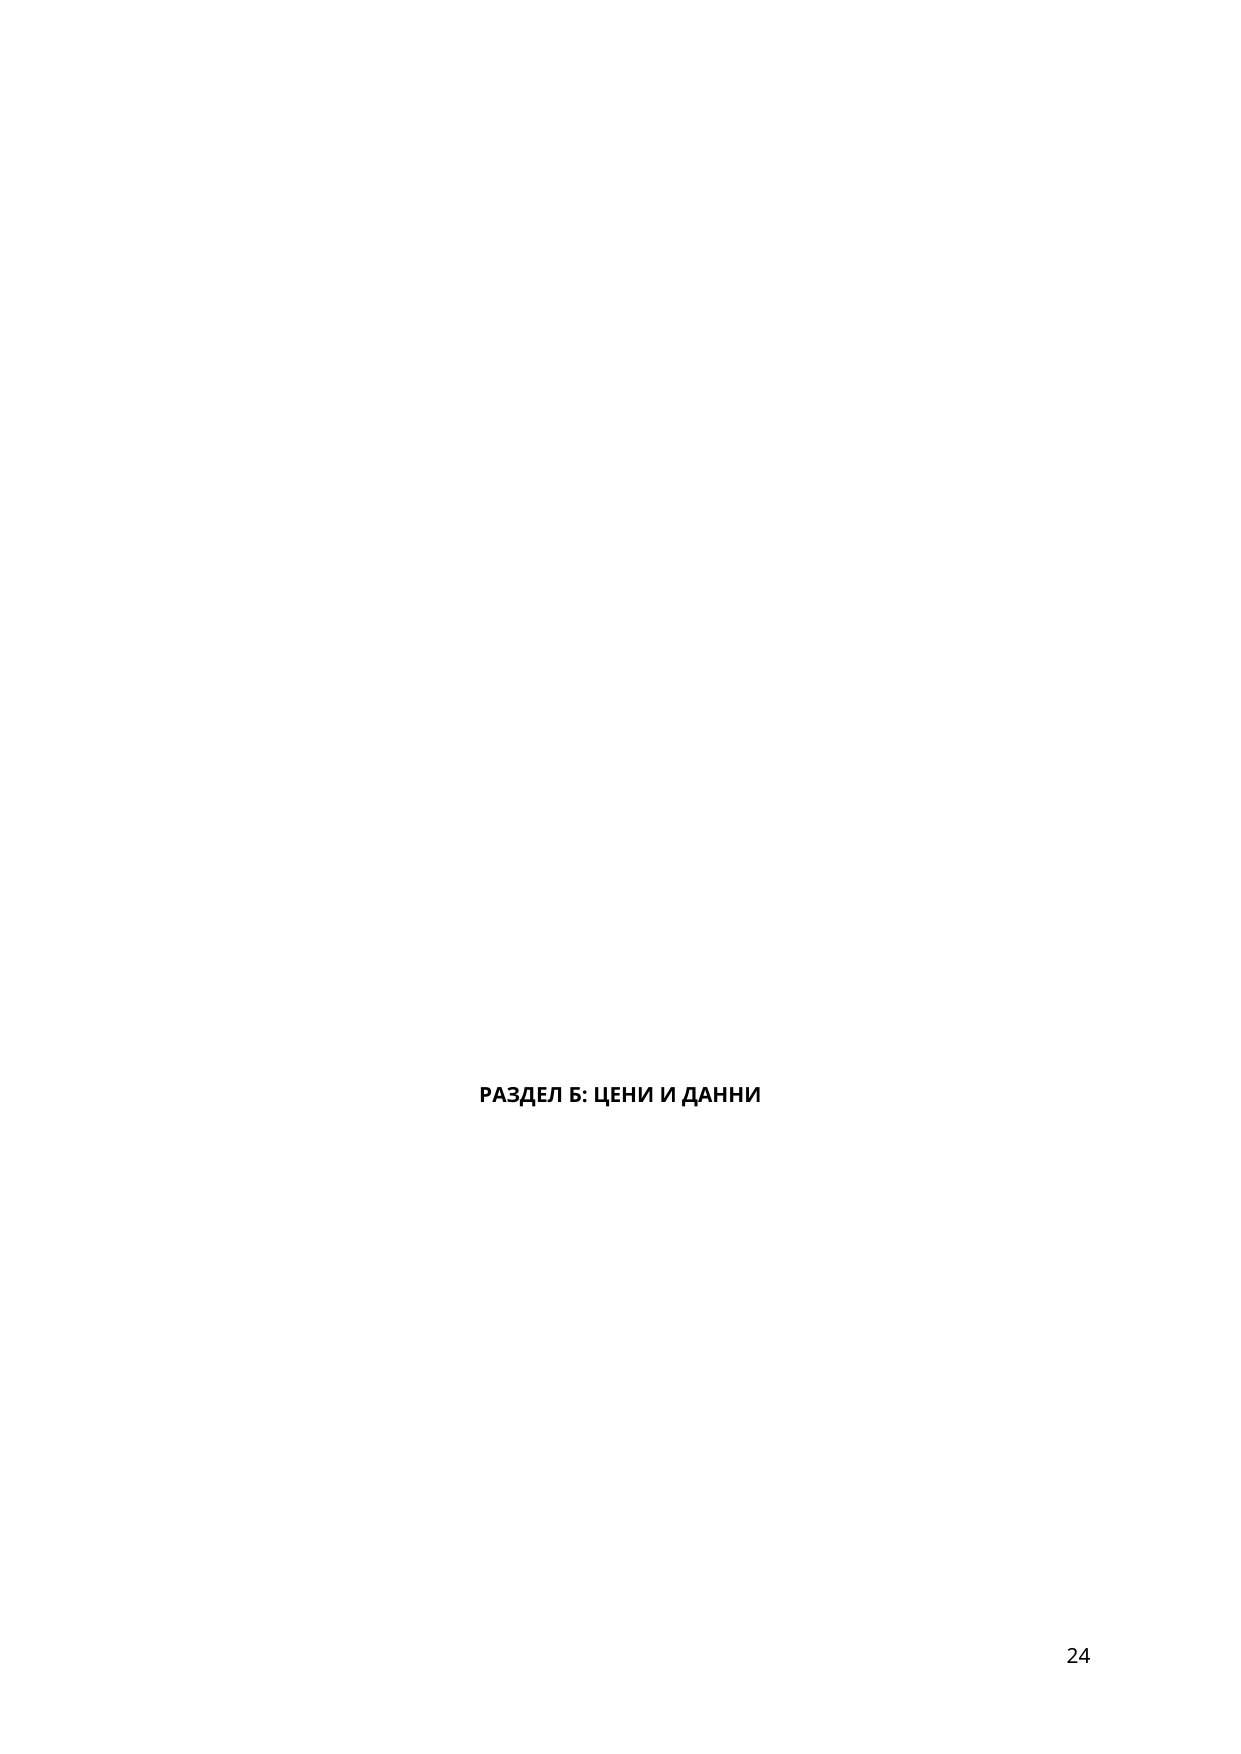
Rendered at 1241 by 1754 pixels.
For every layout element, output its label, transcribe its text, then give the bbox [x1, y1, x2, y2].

text РАЗДЕЛ Б: ЦЕНИ И ДАННИ [150, 1080, 1090, 1108]
